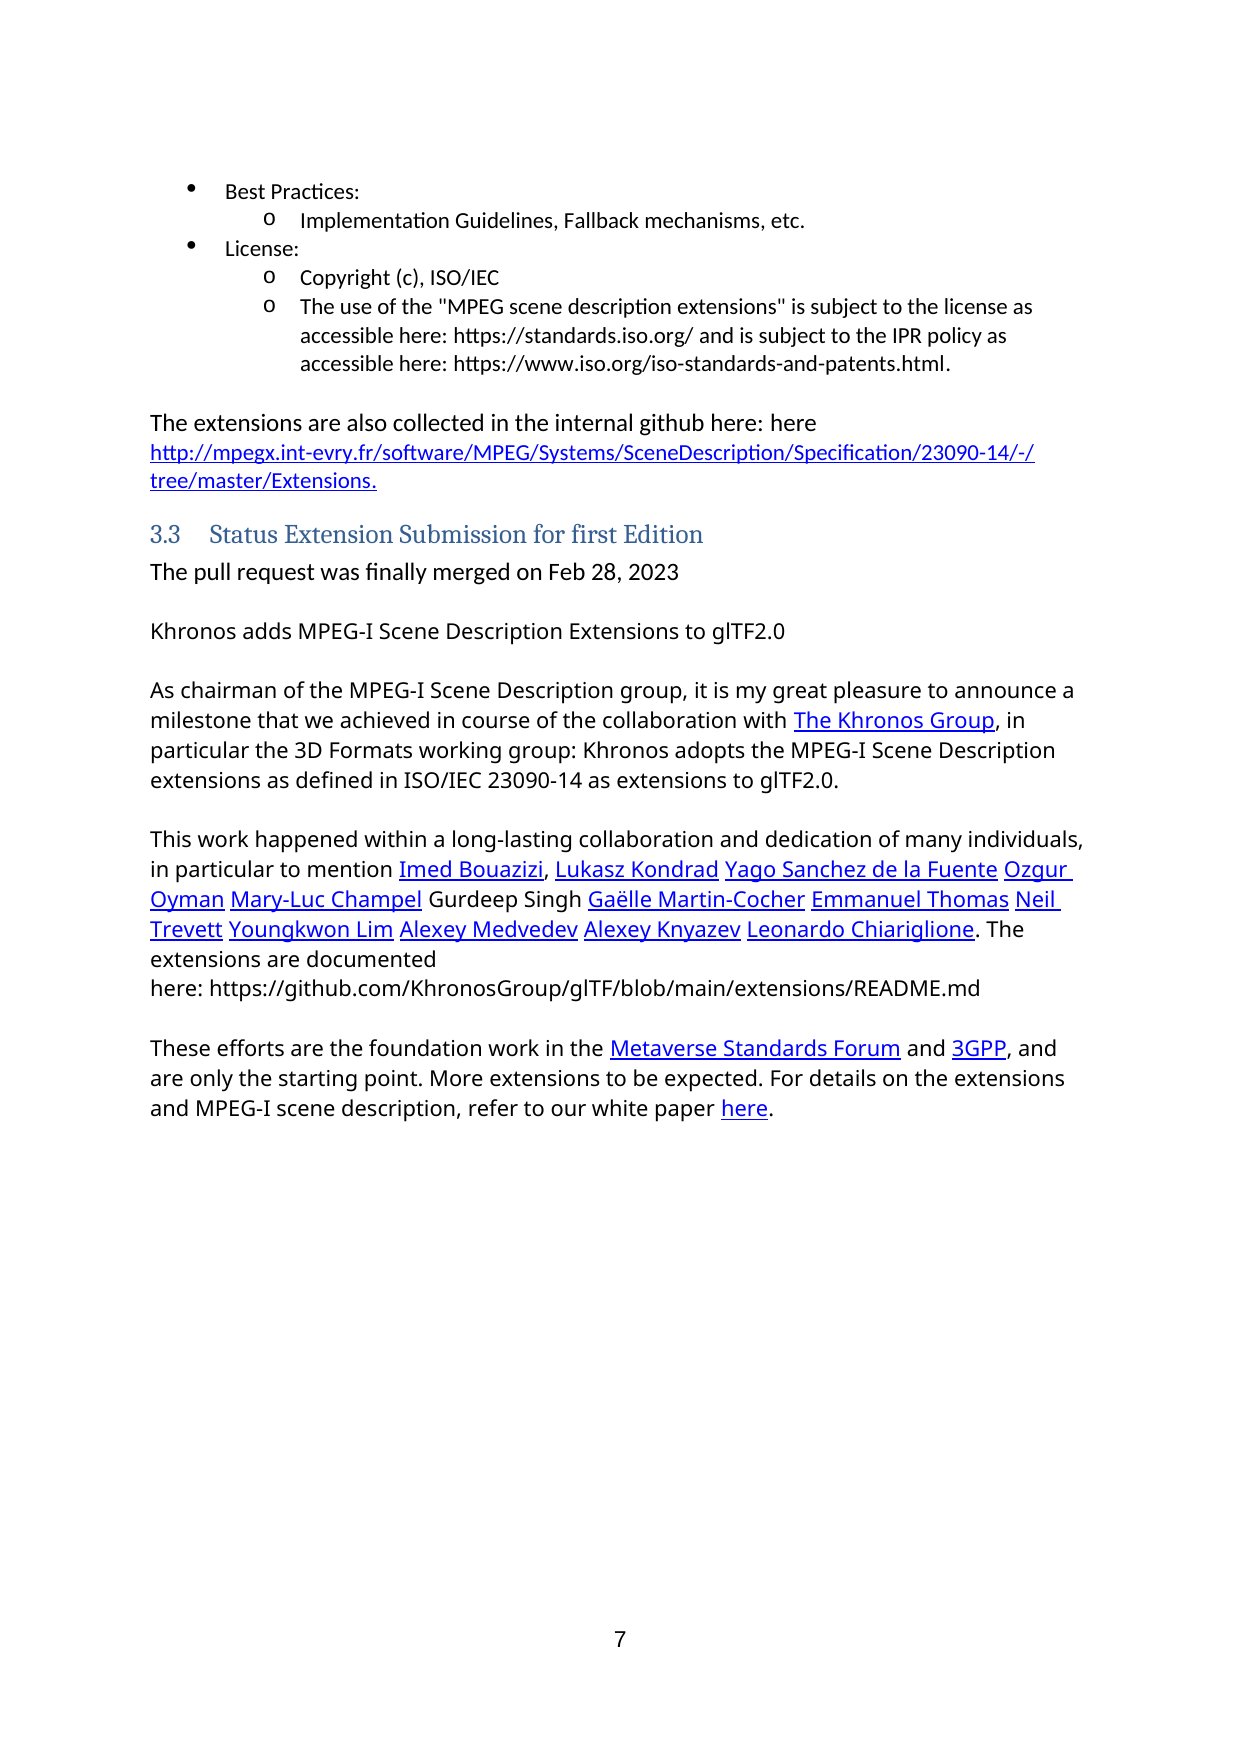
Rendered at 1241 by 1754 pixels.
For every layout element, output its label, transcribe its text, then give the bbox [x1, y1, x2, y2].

text Khronos adds MPEG-I Scene Description Extensions to glTF2.0 As chairman of the MPEG-I Scene Description group, it is my great pleasure to announce a milestone that we achieved in course of the collaboration with The Khronos Group, in particular the 3D Formats working group: Khronos adopts the MPEG-I Scene Description extensions as defined in ISO/IEC 23090-14 as extensions to glTF2.0. This work happened within a long-lasting collaboration and dedication of many individuals, in particular to mention Imed Bouazizi, Lukasz Kondrad Yago Sanchez de la Fuente Ozgur Oyman Mary-Luc Champel Gurdeep Singh Gaëlle Martin-Cocher Emmanuel Thomas Neil Trevett Youngkwon Lim Alexey Medvedev Alexey Knyazev Leonardo Chiariglione. The extensions are documented here: https://github.com/KhronosGroup/glTF/blob/main/extensions/README.md These efforts are the foundation work in the Metaverse Standards Forum and 3GPP, and are only the starting point. More extensions to be expected. For details on the extensions and MPEG-I scene description, refer to our white paper here. [150, 616, 1090, 1123]
list Copyright (c), ISO/IEC [262, 262, 1090, 292]
list License: [187, 234, 1090, 262]
subtitle Status Extension Submission for first Edition [150, 519, 1090, 550]
text The pull request was finally merged on Feb 28, 2023 [150, 556, 1090, 587]
list The use of the "MPEG scene description extensions" is subject to the license as accessible here: https://standards.iso.org/ and is subject to the IPR policy as accessible here: https://www.iso.org/iso-standards-and-patents.html. [262, 292, 1090, 377]
list Implementation Guidelines, Fallback mechanisms, etc. [262, 205, 1090, 234]
list Best Practices: [187, 177, 1090, 205]
text The extensions are also collected in the internal github here: here http://mpegx.int-evry.fr/software/MPEG/Systems/SceneDescription/Specification/23090-14/-/tree/master/Extensions. [150, 407, 1090, 494]
